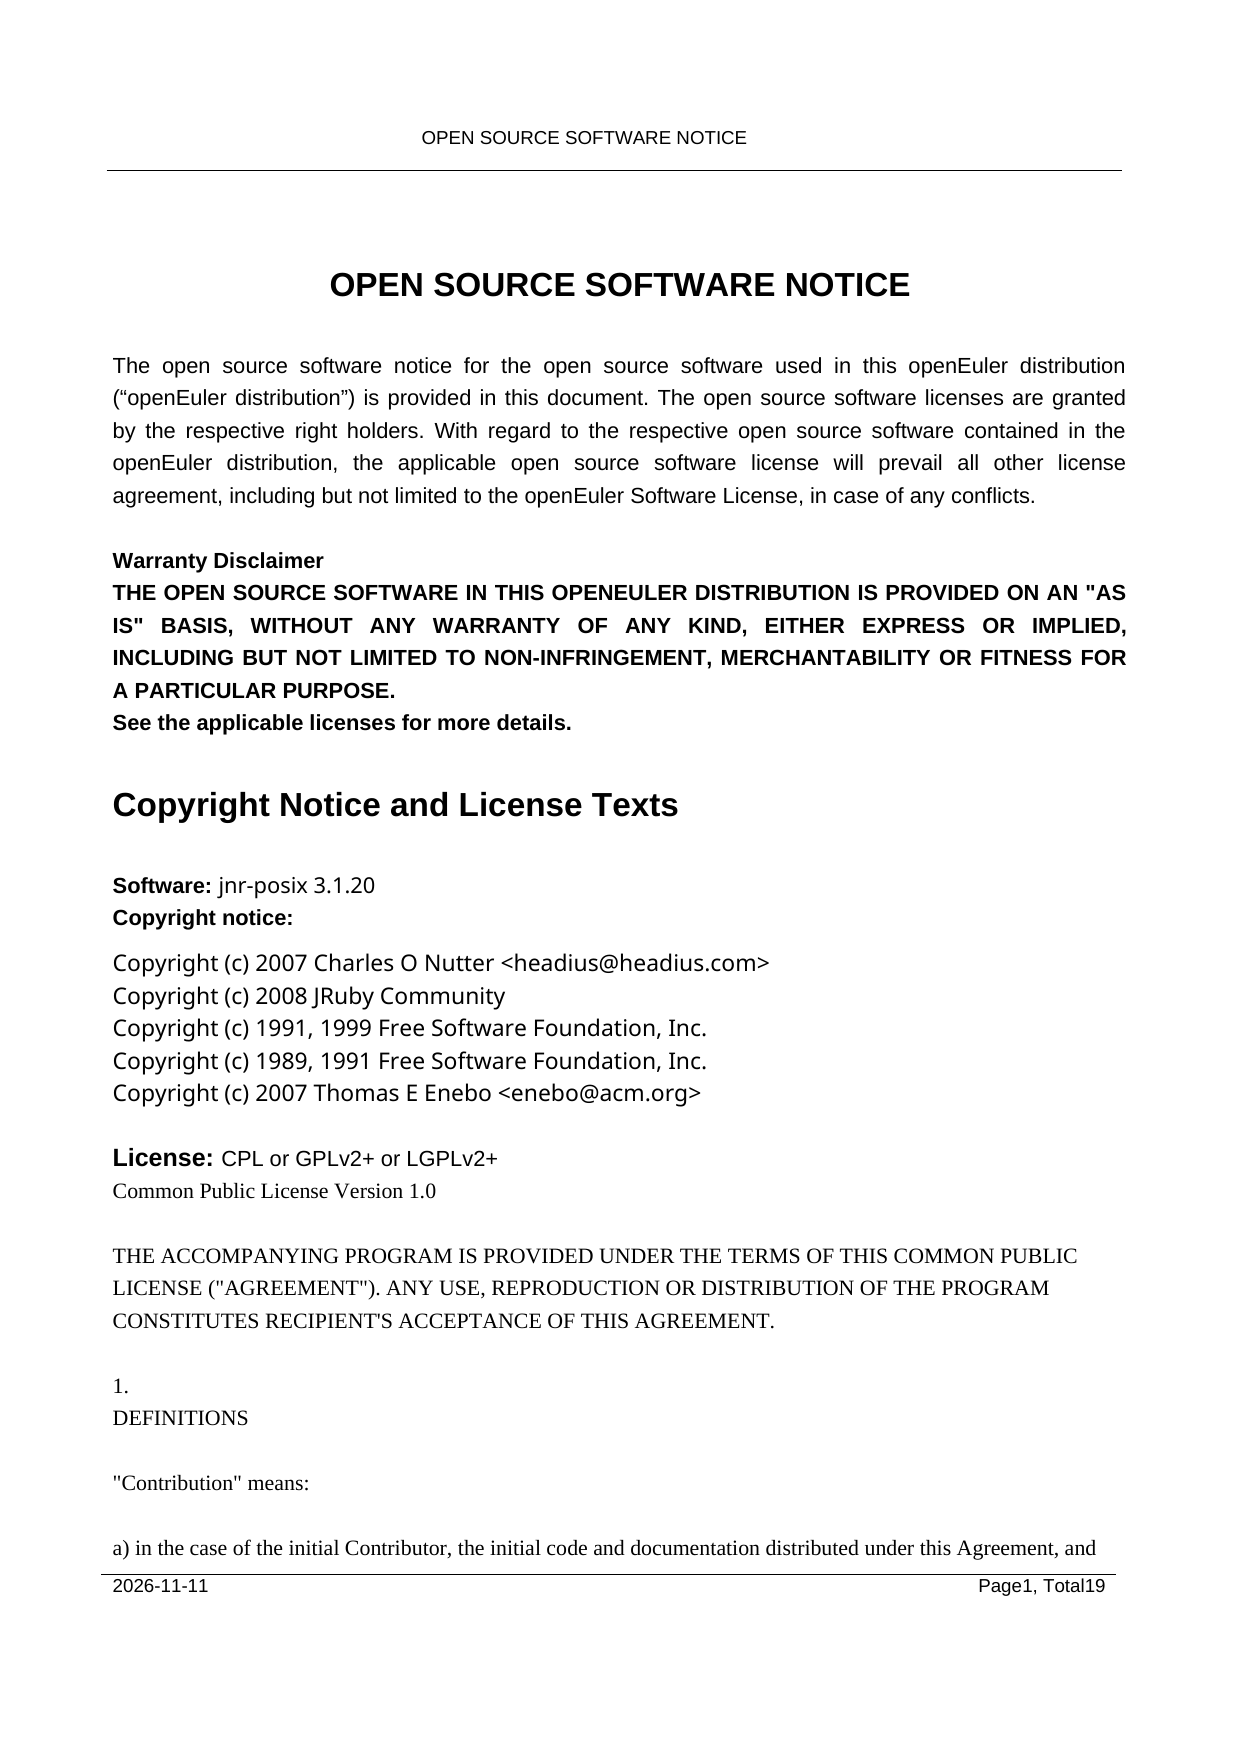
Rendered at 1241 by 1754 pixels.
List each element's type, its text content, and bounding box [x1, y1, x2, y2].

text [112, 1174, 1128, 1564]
title Software: jnr-posix 3.1.20 [112, 869, 1128, 901]
text Warranty Disclaimer [112, 544, 1128, 576]
text License: CPL or GPLv2+ or LGPLv2+ [112, 1142, 1128, 1174]
text Copyright Notice and License Texts [112, 771, 1128, 836]
text OPEN SOURCE SOFTWARE NOTICE [112, 251, 1128, 316]
text THE OPEN SOURCE SOFTWARE IN THIS OPENEULER DISTRIBUTION IS PROVIDED ON AN "AS IS" BASIS, WITHOUT ANY WARRANTY OF ANY KIND, EITHER EXPRESS OR IMPLIED, INCLUDING BUT NOT LIMITED TO NON-INFRINGEMENT, MERCHANTABILITY OR FITNESS FOR A PARTICULAR PURPOSE. See the applicable licenses for more details. [112, 576, 1128, 739]
text Copyright (c) 2007 Charles O Nutter <headius@headius.com> Copyright (c) 2008 JRuby Community Copyright (c) 1991, 1999 Free Software Foundation, Inc. Copyright (c) 1989, 1991 Free Software Foundation, Inc. Copyright (c) 2007 Thomas E Enebo <enebo@acm.org> [112, 947, 1128, 1142]
text Copyright notice: [112, 901, 1128, 934]
text The open source software notice for the open source software used in this openEuler distribution (“openEuler distribution”) is provided in this document. The open source software licenses are granted by the respective right holders. With regard to the respective open source software contained in the openEuler distribution, the applicable open source software license will prevail all other license agreement, including but not limited to the openEuler Software License, in case of any conflicts. [112, 349, 1128, 511]
